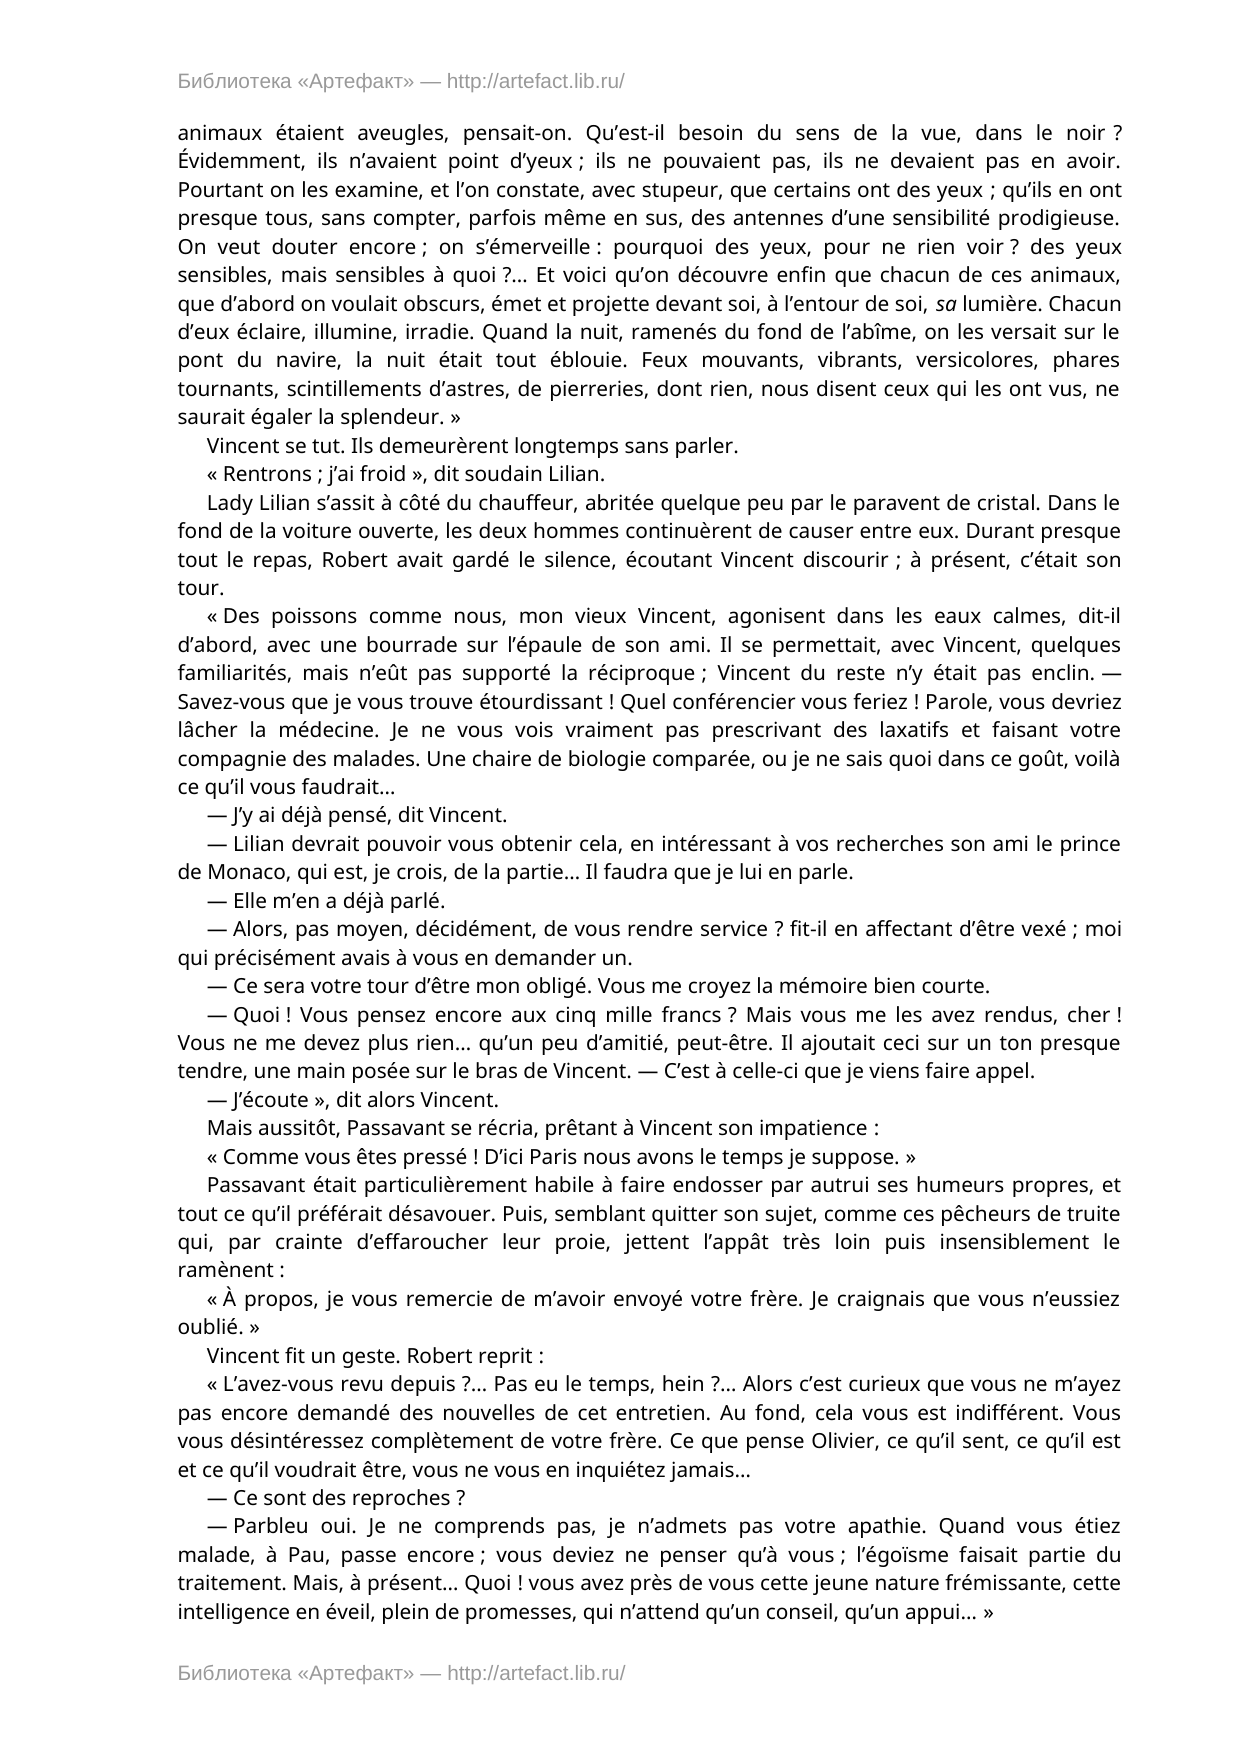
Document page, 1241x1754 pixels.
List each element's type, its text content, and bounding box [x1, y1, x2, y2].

text Lady Lilian s’assit à côté du chauffeur, abritée quelque peu par le paravent de cristal. Dans le fond de la voiture ouverte, les deux hommes continuèrent de causer entre eux. Durant presque tout le repas, Robert avait gardé le silence, écoutant Vincent discourir ; à présent, c’était son tour. [177, 488, 1122, 602]
text « Comme vous êtes pressé ! D’ici Paris nous avons le temps je suppose. » [177, 1142, 1122, 1170]
text Passavant était particulièrement habile à faire endosser par autrui ses humeurs propres, et tout ce qu’il préférait désavouer. Puis, semblant quitter son sujet, comme ces pêcheurs de truite qui, par crainte d’effaroucher leur proie, jettent l’appât très loin puis insensiblement le ramènent : [177, 1170, 1122, 1284]
text Vincent se tut. Ils demeurèrent longtemps sans parler. [177, 431, 1122, 459]
text — Elle m’en a déjà parlé. [177, 886, 1122, 914]
text — Parbleu oui. Je ne comprends pas, je n’admets pas votre apathie. Quand vous étiez malade, à Pau, passe encore ; vous deviez ne penser qu’à vous ; l’égoïsme faisait partie du traitement. Mais, à présent… Quoi ! vous avez près de vous cette jeune nature frémissante, cette intelligence en éveil, plein de promesses, qui n’attend qu’un conseil, qu’un appui… » [177, 1512, 1122, 1625]
text — Alors, pas moyen, décidément, de vous rendre service ? fit-il en affectant d’être vexé ; moi qui précisément avais à vous en demander un. [177, 914, 1122, 971]
text — J’y ai déjà pensé, dit Vincent. [177, 801, 1122, 829]
text — Quoi ! Vous pensez encore aux cinq mille francs ? Mais vous me les avez rendus, cher ! Vous ne me devez plus rien… qu’un peu d’amitié, peut-être. Il ajoutait ceci sur un ton presque tendre, une main posée sur le bras de Vincent. — C’est à celle-ci que je viens faire appel. [177, 1000, 1122, 1085]
text — J’écoute », dit alors Vincent. [177, 1085, 1122, 1113]
text — Ce sont des reproches ? [177, 1483, 1122, 1512]
text — Ce sera votre tour d’être mon obligé. Vous me croyez la mémoire bien courte. [177, 971, 1122, 1000]
text Vincent fit un geste. Robert reprit : [177, 1341, 1122, 1369]
text « Rentrons ; j’ai froid », dit soudain Lilian. [177, 459, 1122, 488]
text — Lilian devrait pouvoir vous obtenir cela, en intéressant à vos recherches son ami le prince de Monaco, qui est, je crois, de la partie… Il faudra que je lui en parle. [177, 829, 1122, 886]
text « Des poissons comme nous, mon vieux Vincent, agonisent dans les eaux calmes, dit-il d’abord, avec une bourrade sur l’épaule de son ami. Il se permettait, avec Vincent, quelques familiarités, mais n’eût pas supporté la réciproque ; Vincent du reste n’y était pas enclin. — Savez-vous que je vous trouve étourdissant ! Quel conférencier vous feriez ! Parole, vous devriez lâcher la médecine. Je ne vous vois vraiment pas prescrivant des laxatifs et faisant votre compagnie des malades. Une chaire de biologie comparée, ou je ne sais quoi dans ce goût, voilà ce qu’il vous faudrait… [177, 602, 1122, 801]
text Mais aussitôt, Passavant se récria, prêtant à Vincent son impatience : [177, 1113, 1122, 1142]
text « À propos, je vous remercie de m’avoir envoyé votre frère. Je craignais que vous n’eussiez oublié. » [177, 1284, 1122, 1341]
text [177, 118, 1122, 431]
text « L’avez-vous revu depuis ?… Pas eu le temps, hein ?… Alors c’est curieux que vous ne m’ayez pas encore demandé des nouvelles de cet entretien. Au fond, cela vous est indifférent. Vous vous désintéressez complètement de votre frère. Ce que pense Olivier, ce qu’il sent, ce qu’il est et ce qu’il voudrait être, vous ne vous en inquiétez jamais… [177, 1369, 1122, 1483]
